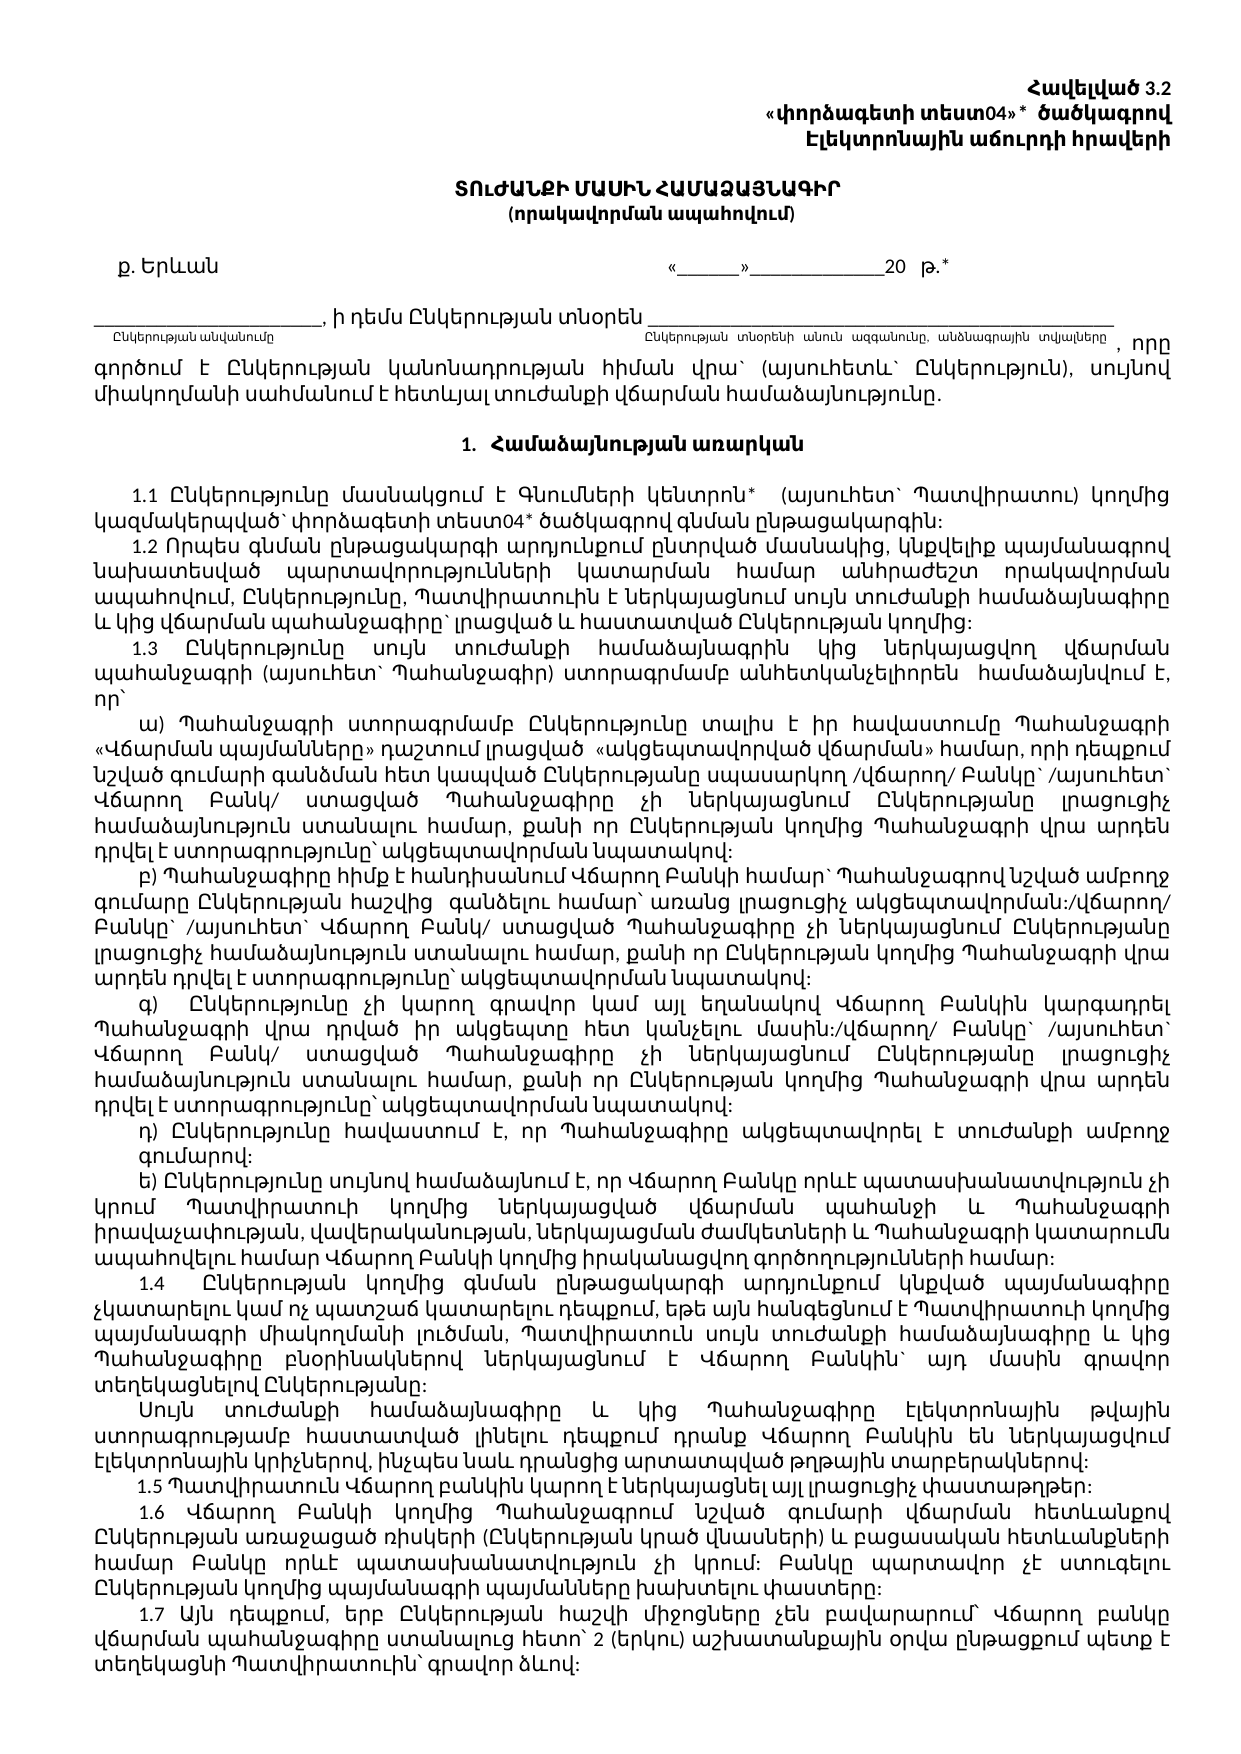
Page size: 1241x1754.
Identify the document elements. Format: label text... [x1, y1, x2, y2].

text Հավելված 3.2 [94, 75, 1171, 100]
text (որակավորման ապահովում) [94, 202, 1171, 225]
text 1.4 Ընկերության կողմից գնման ընթացակարգի արդյունքում կնքված պայմանագիրը չկատարելու կամ ոչ պատշաճ կատարելու դեպքում, եթե այն հանգեցնում է Պատվիրատուի կողմից պայմանագրի միակողմանի լուծման, Պատվիրատուն սույն տուժանքի համաձայնագիրը և կից Պահանջագիրը բնօրինակներով ներկայացնում է Վճարող Բանկին` այդ մասին գրավոր տեղեկացնելով Ընկերությանը: [94, 1270, 1171, 1397]
text ա) Պահանջագրի ստորագրմամբ Ընկերությունը տալիս է իր հավաստումը Պահանջագրի «Վճարման պայմանները» դաշտում լրացված «ակցեպտավորված վճարման» համար, որի դեպքում նշված գումարի գանձման հետ կապված Ընկերությանը սպասարկող /վճարող/ Բանկը` /այսուհետ` Վճարող Բանկ/ ստացված Պահանջագիրը չի ներկայացնում Ընկերությանը լրացուցիչ համաձայնություն ստանալու համար, քանի որ Ընկերության կողմից Պահանջագրի վրա արդեն դրվել է ստորագրությունը՝ ակցեպտավորման նպատակով: [94, 711, 1171, 864]
text 1.6 Վճարող Բանկի կողմից Պահանջագրում նշված գումարի վճարման հետևանքով Ընկերության առաջացած ռիսկերի (Ընկերության կրած վնասների) և բացասական հետևանքների համար Բանկը որևէ պատասխանատվություն չի կրում: Բանկը պարտավոր չէ ստուգելու Ընկերության կողմից պայմանագրի պայմանները խախտելու փաստերը: [94, 1499, 1171, 1601]
text 1.2 Որպես գնման ընթացակարգի արդյունքում ընտրված մասնակից, կնքվելիք պայմանագրով նախատեսված պարտավորությունների կատարման համար անհրաժեշտ որակավորման ապահովում, Ընկերությունը, Պատվիրատուին է ներկայացնում սույն տուժանքի համաձայնագիրը և կից վճարման պահանջագիրը` լրացված և հաստատված Ընկերության կողմից: [94, 533, 1171, 635]
text ք. Երևան «______»_____________20 թ.* [94, 254, 1171, 279]
text Սույն տուժանքի համաձայնագիրը և կից Պահանջագիրը էլեկտրոնային թվային ստորագրությամբ հաստատված լինելու դեպքում դրանք Վճարող Բանկին են ներկայացվում էլեկտրոնային կրիչներով, ինչպես նաև դրանցից արտատպված թղթային տարբերակներով: [94, 1397, 1171, 1474]
text Էլեկտրոնային աճուրդի հրավերի [94, 126, 1171, 151]
text 1.7 Այն դեպքում, երբ Ընկերության հաշվի միջոցները չեն բավարարում՝ Վճարող բանկը վճարման պահանջագիրը ստանալուց հետո՝ 2 (երկու) աշխատանքային օրվա ընթացքում պետք է տեղեկացնի Պատվիրատուին՝ գրավոր ձևով: [94, 1601, 1171, 1677]
text ՏՈւԺԱՆՔԻ ՄԱՍԻՆ ՀԱՄԱՁԱՅՆԱԳԻՐ [94, 177, 1171, 202]
text ______________________, ի դեմս Ընկերության տնօրեն _____________________________________________ [94, 304, 1171, 330]
text բ) Պահանջագիրը հիմք է հանդիսանում Վճարող Բանկի համար` Պահանջագրով նշված ամբողջ գումարը Ընկերության հաշվից գանձելու համար՝ առանց լրացուցիչ ակցեպտավորման:/վճարող/ Բանկը` /այսուհետ` Վճարող Բանկ/ ստացված Պահանջագիրը չի ներկայացնում Ընկերությանը լրացուցիչ համաձայնություն ստանալու համար, քանի որ Ընկերության կողմից Պահանջագրի վրա արդեն դրվել է ստորագրությունը՝ ակցեպտավորման նպատակով: [94, 864, 1171, 991]
text Ընկերության անվանումը Ընկերության տնօրենի անուն ազգանունը, անձնագրային տվյալները , որը գործում է Ընկերության կանոնադրության հիման վրա` (այսուհետև` Ընկերություն), սույնով միակողմանի սահմանում է հետևյալ տուժանքի վճարման համաձայնությունը. [94, 330, 1171, 406]
text 1.5 Պատվիրատուն Վճարող բանկին կարող է ներկայացնել այլ լրացուցիչ փաստաթղթեր: [94, 1474, 1171, 1499]
text 1.1 Ընկերությունը մասնակցում է Գնումների կենտրոն* (այսուհետ` Պատվիրատու) կողմից կազմակերպված` փորձագետի տեստ04* ծածկագրով գնման ընթացակարգին: [94, 482, 1171, 533]
text ե) Ընկերությունը սույնով համաձայնում է, որ Վճարող Բանկը որևէ պատասխանատվություն չի կրում Պատվիրատուի կողմից ներկայացված վճարման պահանջի և Պահանջագրի իրավաչափության, վավերականության, ներկայացման ժամկետների և Պահանջագրի կատարումն ապահովելու համար Վճարող Բանկի կողմից իրականացվող գործողությունների համար: [94, 1169, 1171, 1270]
text «փորձագետի տեստ04»* ծածկագրով [94, 100, 1171, 126]
text 1.3 Ընկերությունը սույն տուժանքի համաձայնագրին կից ներկայացվող վճարման պահանջագրի (այսուհետ` Պահանջագիր) ստորագրմամբ անհետկանչելիորեն համաձայնվում է, որ՝ [94, 635, 1171, 711]
text դ) Ընկերությունը հավաստում է, որ Պահանջագիրը ակցեպտավորել է տուժանքի ամբողջ գումարով: [138, 1118, 1171, 1169]
text 1. Համաձայնության առարկան [94, 432, 1171, 457]
text գ) Ընկերությունը չի կարող գրավոր կամ այլ եղանակով Վճարող Բանկին կարգադրել Պահանջագրի վրա դրված իր ակցեպտը հետ կանչելու մասին:/վճարող/ Բանկը` /այսուհետ` Վճարող Բանկ/ ստացված Պահանջագիրը չի ներկայացնում Ընկերությանը լրացուցիչ համաձայնություն ստանալու համար, քանի որ Ընկերության կողմից Պահանջագրի վրա արդեն դրվել է ստորագրությունը՝ ակցեպտավորման նպատակով: [94, 991, 1171, 1118]
